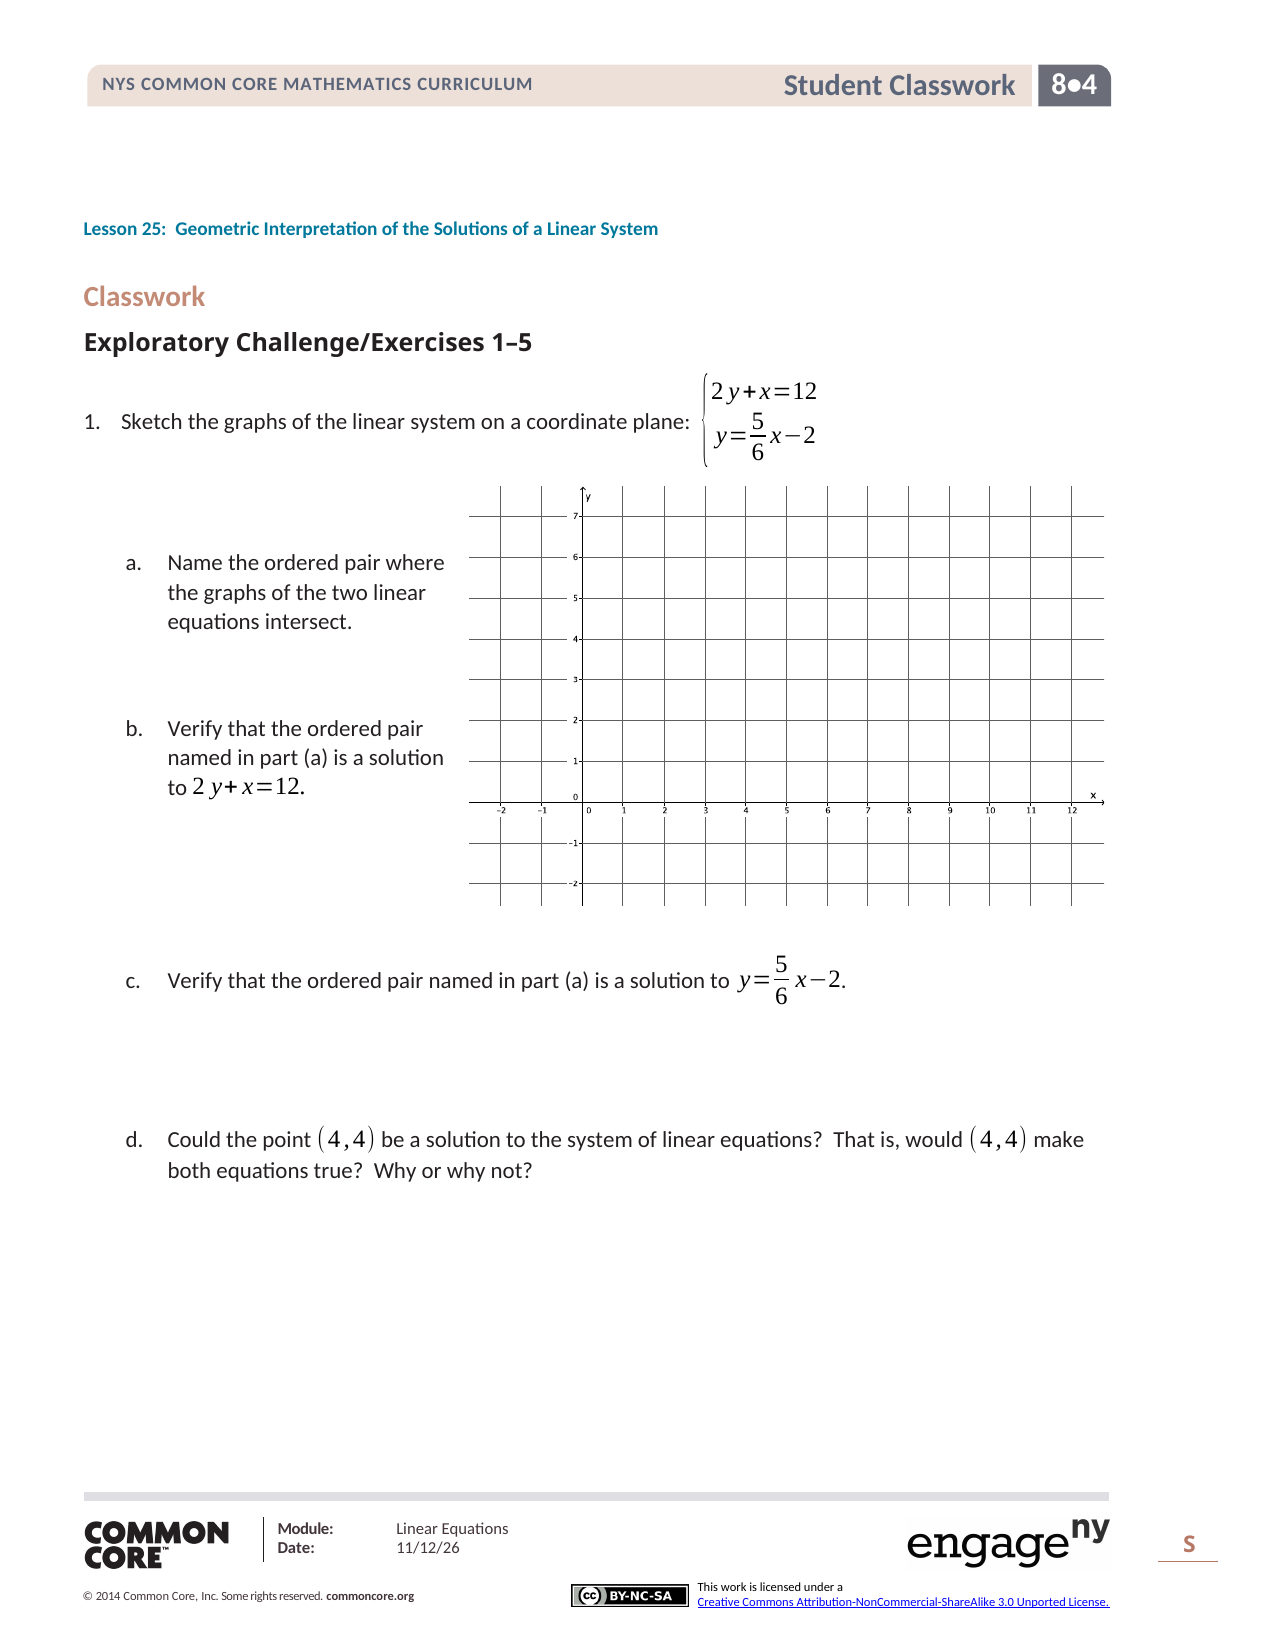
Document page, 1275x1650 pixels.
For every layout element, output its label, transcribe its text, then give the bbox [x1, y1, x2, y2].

list Name the ordered pair where the graphs of the two linear equations intersect. [125, 548, 463, 635]
list Could the point be a solution to the system of linear equations? That is, would make both equations true? Why or why not? [125, 1124, 1108, 1184]
text Lesson 25: Geometric Interpretation of the Solutions of a Linear System [83, 175, 1108, 246]
text Exploratory Challenge/Exercises 1–5 [83, 325, 1108, 359]
picture [463, 477, 1104, 912]
picture [80, 1515, 232, 1574]
picture [906, 1515, 1111, 1572]
list Verify that the ordered pair named in part (a) is a solution to . [125, 951, 1108, 1010]
list Sketch the graphs of the linear system on a coordinate plane: [83, 373, 1108, 469]
list Verify that the ordered pair named in part (a) is a solution to [125, 714, 463, 801]
picture [571, 1584, 689, 1607]
text Classwork [83, 283, 1108, 312]
